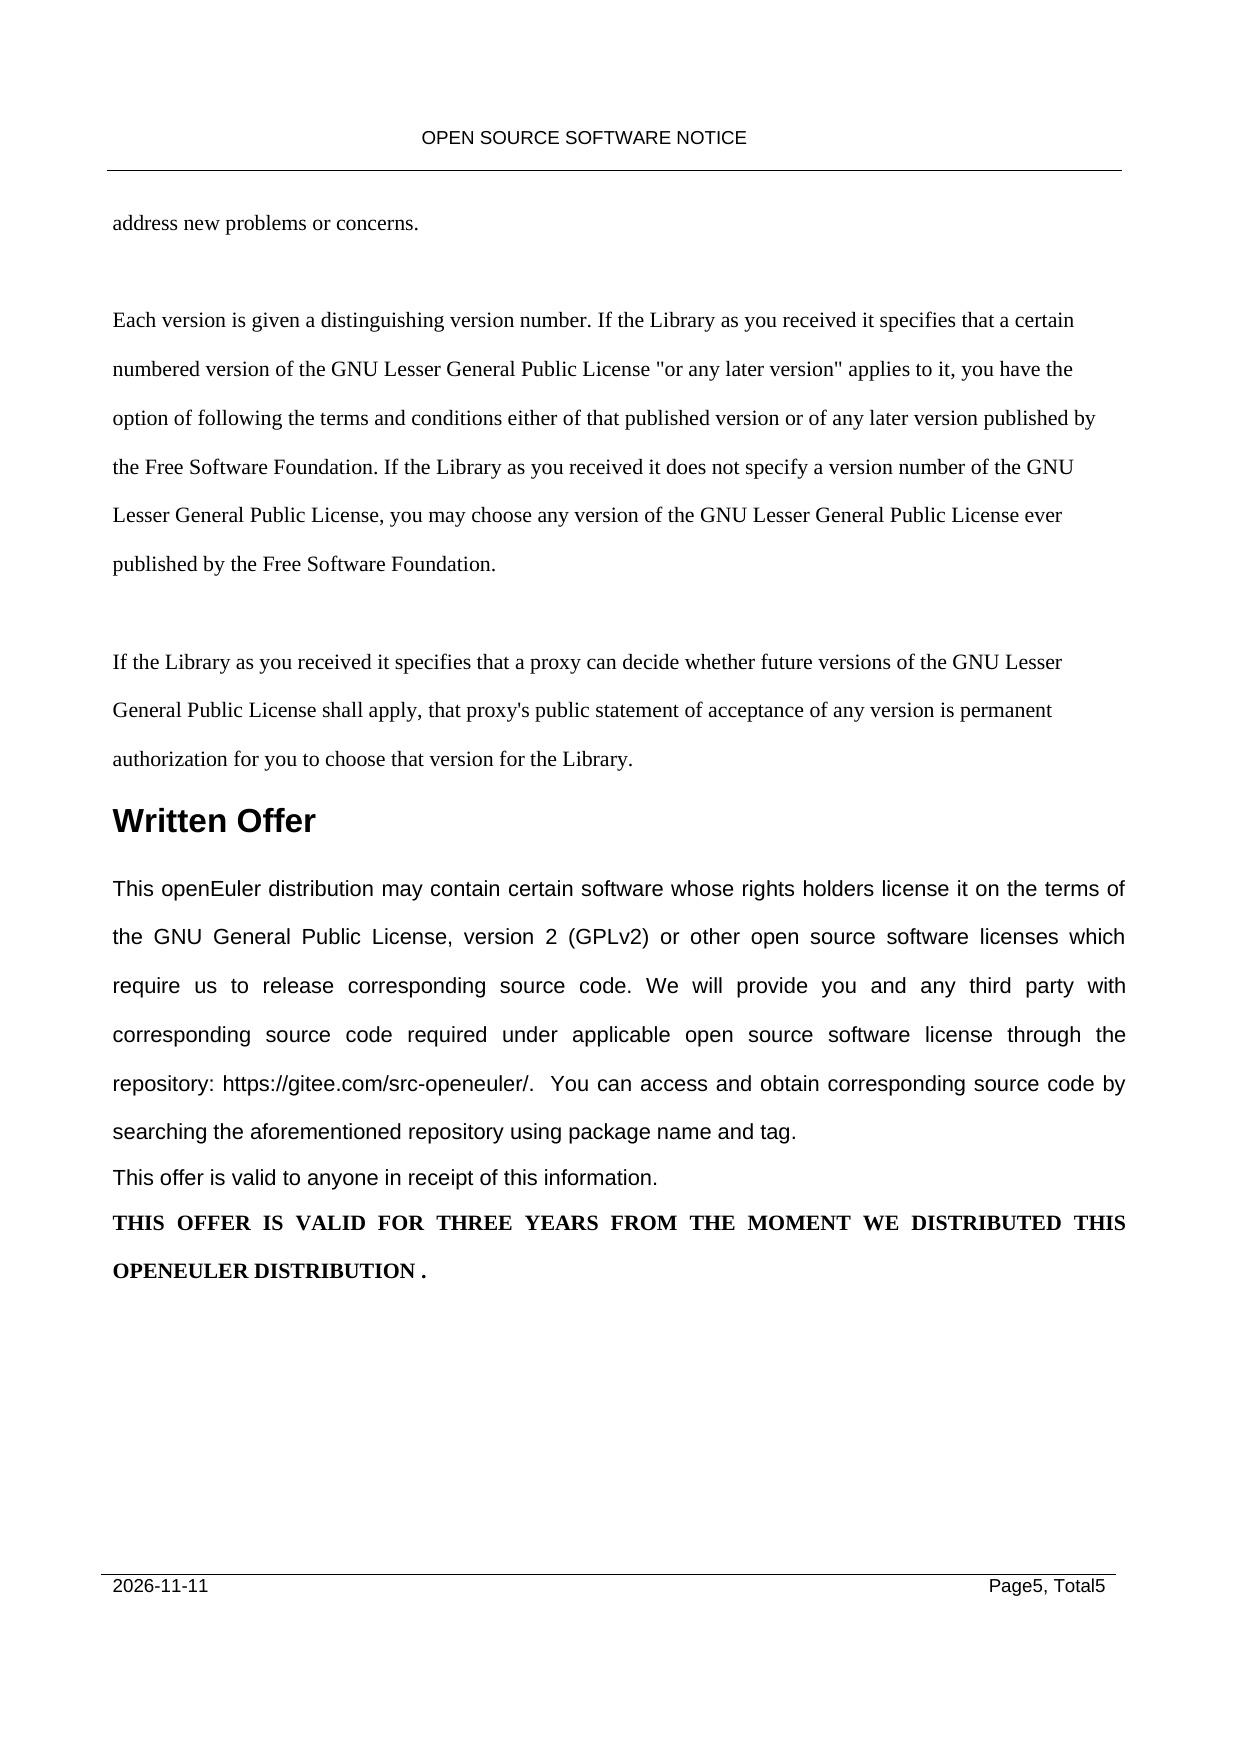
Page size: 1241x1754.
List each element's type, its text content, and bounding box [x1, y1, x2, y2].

text This offer is valid to anyone in receipt of this information. [112, 1161, 1128, 1193]
text Written Offer [112, 788, 1128, 853]
text THIS OFFER IS VALID FOR THREE YEARS FROM THE MOMENT WE DISTRIBUTED THIS OPENEULER DISTRIBUTION . [112, 1206, 1128, 1287]
text This openEuler distribution may contain certain software whose rights holders license it on the terms of the GNU General Public License, version 2 (GPLv2) or other open source software licenses which require us to release corresponding source code. We will provide you and any third party with corresponding source code required under applicable open source software license through the repository: https://gitee.com/src-openeuler/. You can access and obtain corresponding source code by searching the aforementioned repository using package name and tag. [112, 872, 1128, 1148]
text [112, 206, 1128, 775]
